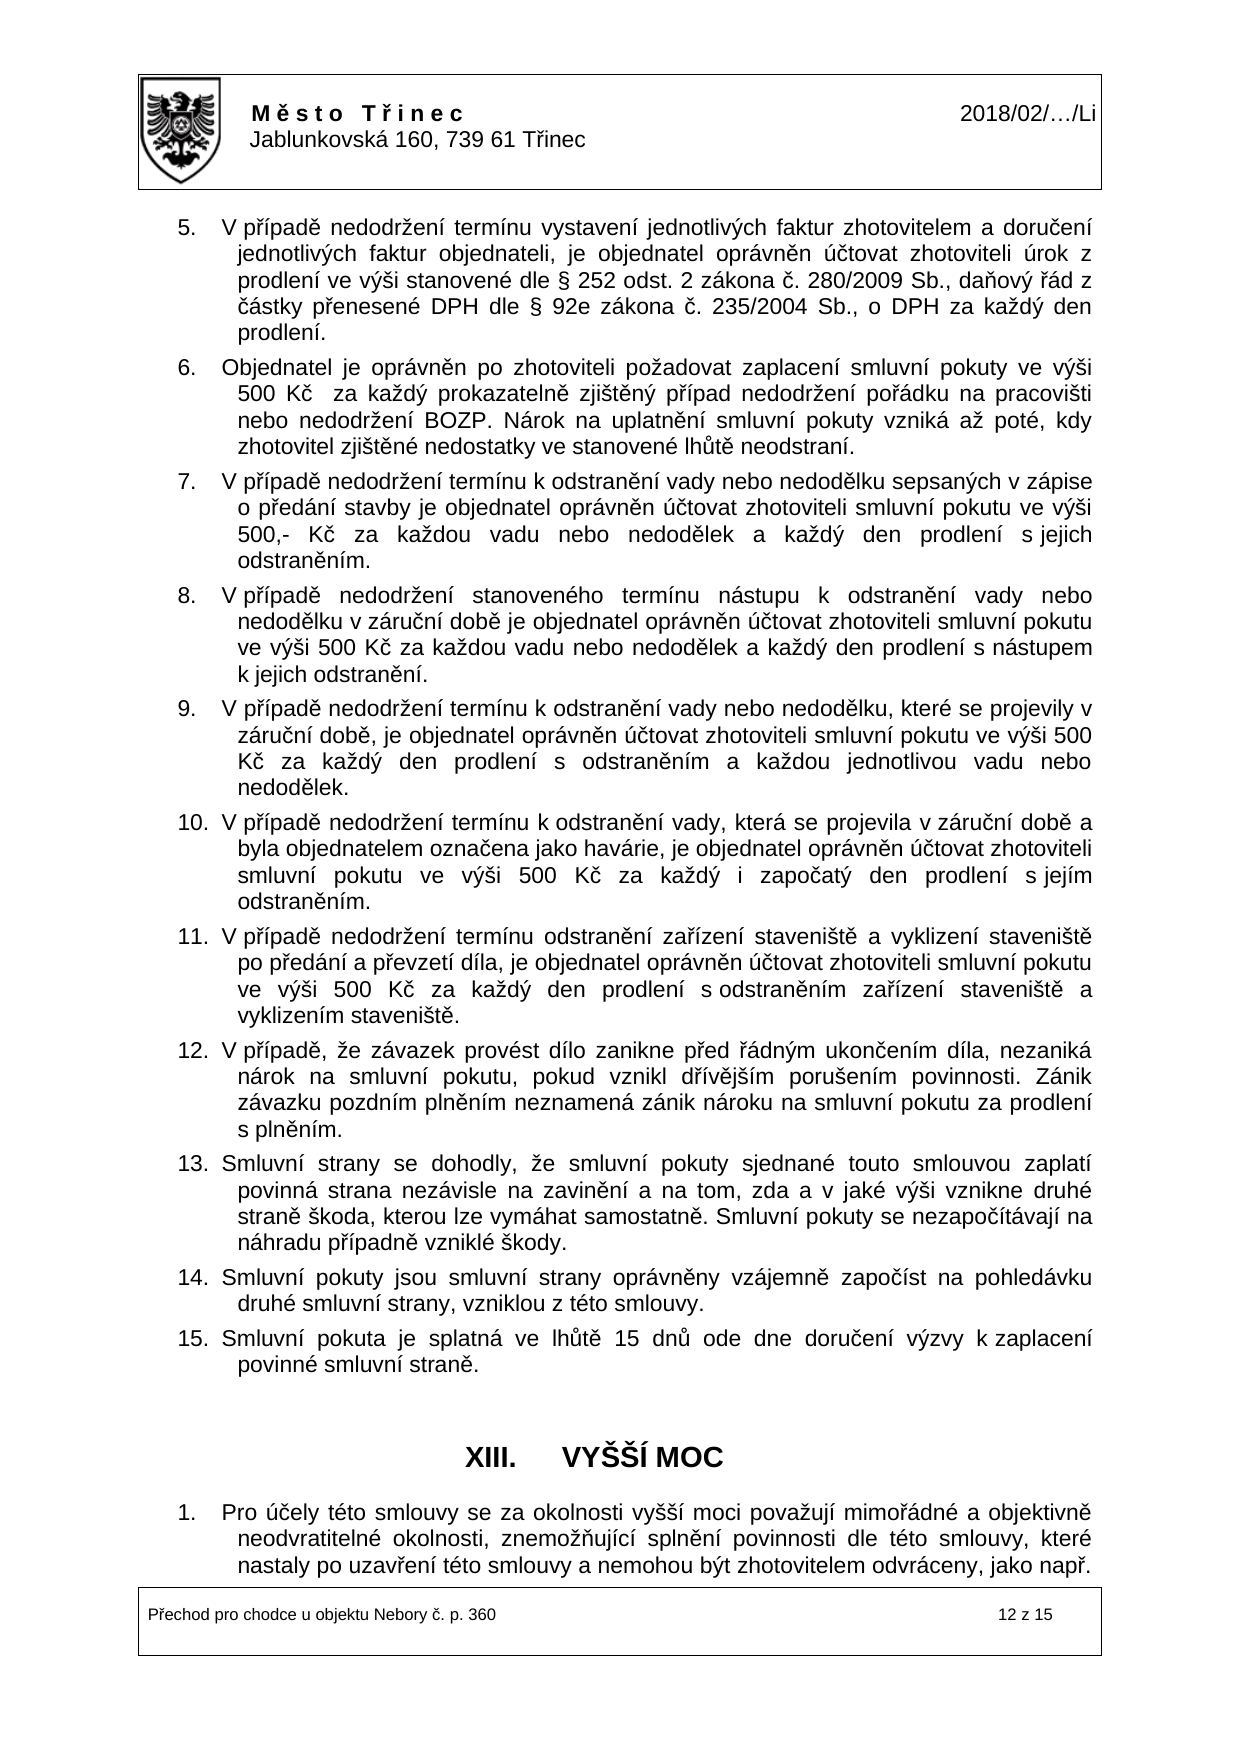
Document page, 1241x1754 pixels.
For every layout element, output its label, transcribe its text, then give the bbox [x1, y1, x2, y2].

subtitle 11. V případě nedodržení termínu odstranění zařízení staveniště a vyklizení staveniště po předání a převzetí díla, je objednatel oprávněn účtovat zhotoviteli smluvní pokutu ve výši 500 Kč za každý den prodlení s odstraněním zařízení staveniště a vyklizením staveniště. [177, 923, 1093, 1028]
subtitle VYŠŠÍ MOC [148, 1440, 1093, 1474]
subtitle 7. V případě nedodržení termínu k odstranění vady nebo nedodělku sepsaných v zápise o předání stavby je objednatel oprávněn účtovat zhotoviteli smluvní pokutu ve výši 500,- Kč za každou vadu nebo nedodělek a každý den prodlení s jejich odstraněním. [177, 468, 1093, 573]
subtitle 12. V případě, že závazek provést dílo zanikne před řádným ukončením díla, nezaniká nárok na smluvní pokutu, pokud vznikl dřívějším porušením povinnosti. Zánik závazku pozdním plněním neznamená zánik nároku na smluvní pokutu za prodlení s plněním. [177, 1037, 1093, 1142]
subtitle 10. V případě nedodržení termínu k odstranění vady, která se projevila v záruční době a byla objednatelem označena jako havárie, je objednatel oprávněn účtovat zhotoviteli smluvní pokutu ve výši 500 Kč za každý i započatý den prodlení s jejím odstraněním. [177, 809, 1093, 914]
subtitle 6. Objednatel je oprávněn po zhotoviteli požadovat zaplacení smluvní pokuty ve výši 500 Kč za každý prokazatelně zjištěný případ nedodržení pořádku na pracovišti nebo nedodržení BOZP. Nárok na uplatnění smluvní pokuty vzniká až poté, kdy zhotovitel zjištěné nedostatky ve stanovené lhůtě neodstraní. [177, 354, 1093, 459]
subtitle 15. Smluvní pokuta je splatná ve lhůtě 15 dnů ode dne doručení výzvy k zaplacení povinné smluvní straně. [177, 1325, 1093, 1378]
subtitle 5. V případě nedodržení termínu vystavení jednotlivých faktur zhotovitelem a doručení jednotlivých faktur objednateli, je objednatel oprávněn účtovat zhotoviteli úrok z prodlení ve výši stanovené dle § 252 odst. 2 zákona č. 280/2009 Sb., daňový řád z částky přenesené DPH dle § 92e zákona č. 235/2004 Sb., o DPH za každý den prodlení. [177, 214, 1093, 346]
subtitle 14. Smluvní pokuty jsou smluvní strany oprávněny vzájemně započíst na pohledávku druhé smluvní strany, vzniklou z této smlouvy. [177, 1264, 1093, 1317]
subtitle 13. Smluvní strany se dohodly, že smluvní pokuty sjednané touto smlouvou zaplatí povinná strana nezávisle na zavinění a na tom, zda a v jaké výši vznikne druhé straně škoda, kterou lze vymáhat samostatně. Smluvní pokuty se nezapočítávají na náhradu případně vzniklé škody. [177, 1150, 1093, 1256]
subtitle 8. V případě nedodržení stanoveného termínu nástupu k odstranění vady nebo nedodělku v záruční době je objednatel oprávněn účtovat zhotoviteli smluvní pokutu ve výši 500 Kč za každou vadu nebo nedodělek a každý den prodlení s nástupem k jejich odstranění. [177, 582, 1093, 687]
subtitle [177, 1499, 1093, 1578]
subtitle 9. V případě nedodržení termínu k odstranění vady nebo nedodělku, které se projevily v záruční době, je objednatel oprávněn účtovat zhotoviteli smluvní pokutu ve výši 500 Kč za každý den prodlení s odstraněním a každou jednotlivou vadu nebo nedodělek. [177, 695, 1093, 801]
